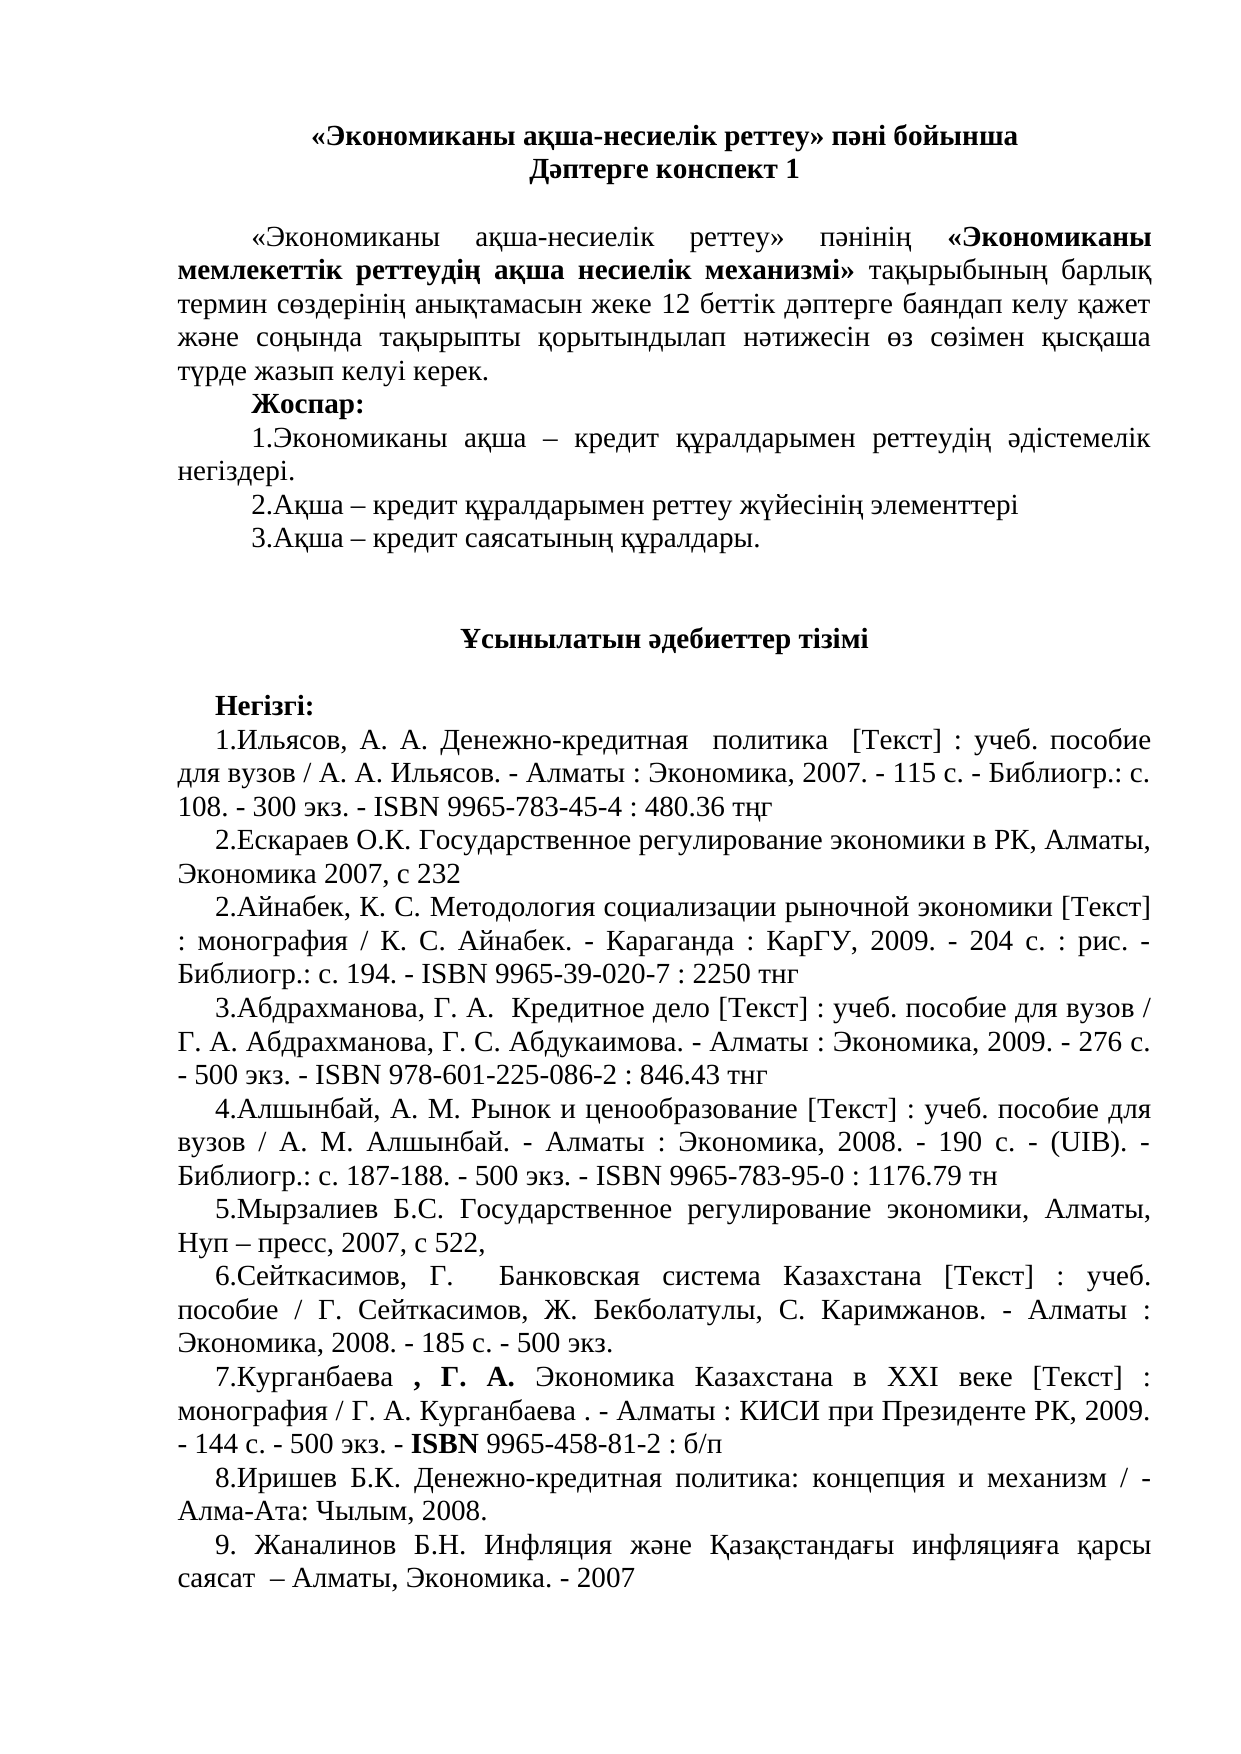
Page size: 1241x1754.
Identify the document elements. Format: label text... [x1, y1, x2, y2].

text 1.Ильясов, А. А. Денежно-кредитная политика [Текст] : учеб. пособие для вузов / А. А. Ильясов. - Алматы : Экономика, 2007. - 115 с. - Библиогр.: с. 108. - 300 экз. - ISBN 9965-783-45-4 : 480.36 тңг [177, 722, 1152, 822]
text 5.Мырзалиев Б.С. Государственное регулирование экономики, Алматы, Нуп – пресс, 2007, с 522, [177, 1191, 1152, 1258]
text 6.Сейткасимов, Г. Банковская система Казахстана [Текст] : учеб. пособие / Г. Сейткасимов, Ж. Бекболатулы, С. Каримжанов. - Алматы : Экономика, 2008. - 185 с. - 500 экз. [177, 1258, 1152, 1359]
text 3.Ақша – кредит саясатының құралдары. [177, 521, 1152, 554]
text «Экономиканы ақша-несиелік реттеу» пәнінің «Экономиканы мемлекеттік реттеудің ақша несиелік механизмі» тақырыбының барлық термин сөздерінің анықтамасын жеке 12 беттік дәптерге баяндап келу қажет және соңында тақырыпты қорытындылап нәтижесін өз сөзімен қысқаша түрде жазып келуі керек. [177, 219, 1152, 386]
text 9. Жаналинов Б.Н. Инфляция және Қазақстандағы инфляцияға қарсы саясат – Алматы, Экономика. - 2007 [177, 1527, 1152, 1594]
text «Экономиканы ақша-несиелік реттеу» пәні бойынша [177, 118, 1152, 152]
text 1.Экономиканы ақша – кредит құралдарымен реттеудің әдістемелік негіздері. [177, 420, 1152, 487]
text Негізгі: [177, 688, 1152, 722]
text 2.Айнабек, К. С. Методология социализации рыночной экономики [Текст] : монография / К. С. Айнабек. - Караганда : КарГУ, 2009. - 204 с. : рис. - Библиогр.: с. 194. - ISBN 9965-39-020-7 : 2250 тнг [177, 889, 1152, 990]
text Дәптерге конспект 1 [177, 152, 1152, 185]
text 2.Ескараев О.К. Государственное регулирование экономики в РК, Алматы, Экономика 2007, с 232 [177, 822, 1152, 889]
text 8.Иришев Б.К. Денежно-кредитная политика: концепция и механизм / - Алма-Ата: Чылым, 2008. [177, 1460, 1152, 1527]
text 7.Курганбаева , Г. А. Экономика Казахстана в ХХІ веке [Текст] : монография / Г. А. Курганбаева . - Алматы : КИСИ при Президенте РК, 2009. - 144 с. - 500 экз. - ISBN 9965-458-81-2 : б/п [177, 1359, 1152, 1460]
text Ұсынылатын әдебиеттер тізімі [177, 621, 1152, 655]
text 3.Абдрахманова, Г. А. Кредитное дело [Текст] : учеб. пособие для вузов / Г. А. Абдрахманова, Г. С. Абдукаимова. - Алматы : Экономика, 2009. - 276 с. - 500 экз. - ISBN 978-601-225-086-2 : 846.43 тнг [177, 990, 1152, 1091]
text 4.Алшынбай, А. М. Рынок и ценообразование [Текст] : учеб. пособие для вузов / А. М. Алшынбай. - Алматы : Экономика, 2008. - 190 с. - (UIB). - Библиогр.: с. 187-188. - 500 экз. - ISBN 9965-783-95-0 : 1176.79 тн [177, 1091, 1152, 1191]
text 2.Ақша – кредит құралдарымен реттеу жүйесінің элементтері [177, 487, 1152, 521]
text Жоспар: [177, 386, 1152, 420]
